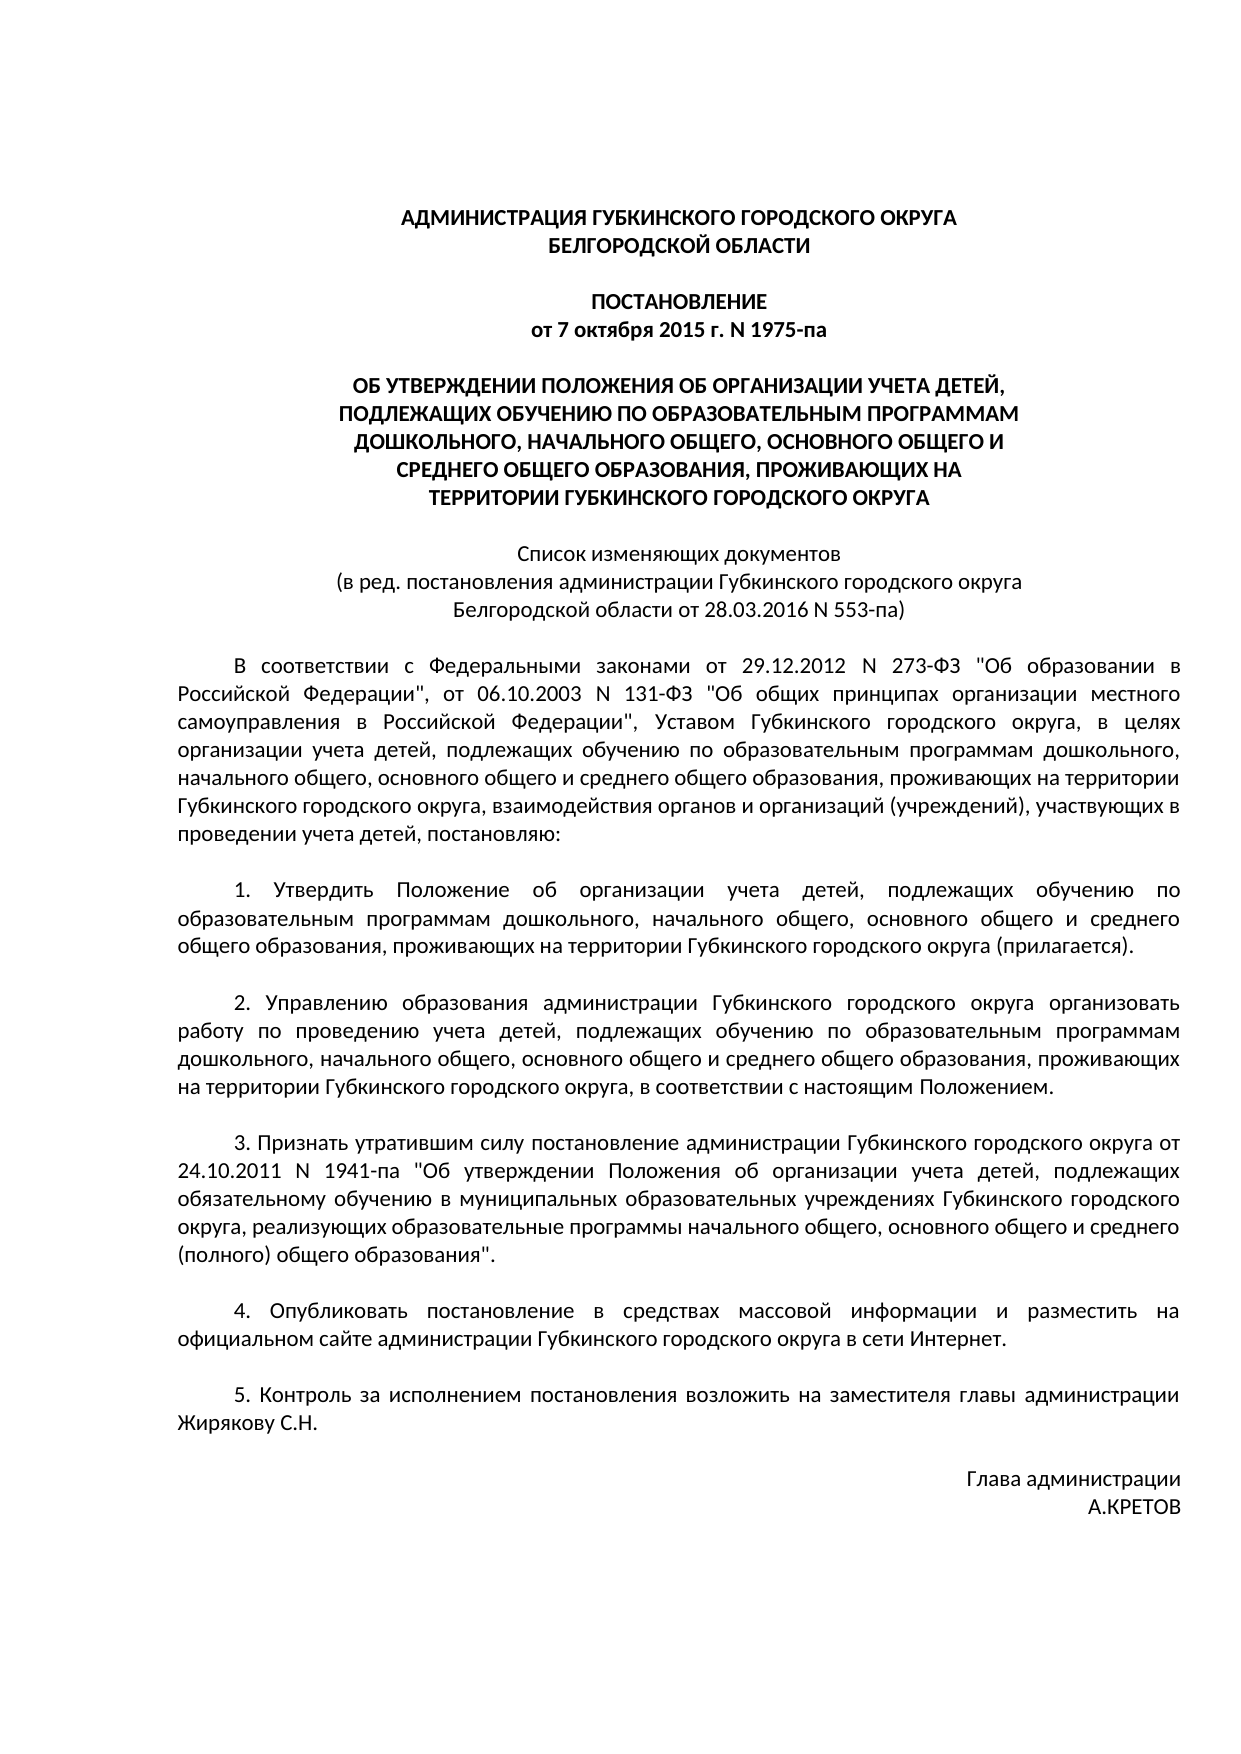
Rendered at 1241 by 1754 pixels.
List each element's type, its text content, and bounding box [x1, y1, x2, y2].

text Глава администрации [177, 1464, 1181, 1492]
text 3. Признать утратившим силу постановление администрации Губкинского городского округа от 24.10.2011 N 1941-па "Об утверждении Положения об организации учета детей, подлежащих обязательному обучению в муниципальных образовательных учреждениях Губкинского городского округа, реализующих образовательные программы начального общего, основного общего и среднего (полного) общего образования". [177, 1128, 1181, 1268]
text 4. Опубликовать постановление в средствах массовой информации и разместить на официальном сайте администрации Губкинского городского округа в сети Интернет. [177, 1296, 1181, 1352]
text 5. Контроль за исполнением постановления возложить на заместителя главы администрации Жирякову С.Н. [177, 1380, 1181, 1436]
text А.КРЕТОВ [177, 1492, 1181, 1520]
title СРЕДНЕГО ОБЩЕГО ОБРАЗОВАНИЯ, ПРОЖИВАЮЩИХ НА [177, 455, 1181, 483]
title Белгородской области от 28.03.2016 N 553-па) [177, 595, 1181, 623]
text В соответствии с Федеральными законами от 29.12.2012 N 273-ФЗ "Об образовании в Российской Федерации", от 06.10.2003 N 131-ФЗ "Об общих принципах организации местного самоуправления в Российской Федерации", Уставом Губкинского городского округа, в целях организации учета детей, подлежащих обучению по образовательным программам дошкольного, начального общего, основного общего и среднего общего образования, проживающих на территории Губкинского городского округа, взаимодействия органов и организаций (учреждений), участвующих в проведении учета детей, постановляю: [177, 651, 1181, 848]
text (в ред. постановления администрации Губкинского городского округа [177, 567, 1181, 595]
title ДОШКОЛЬНОГО, НАЧАЛЬНОГО ОБЩЕГО, ОСНОВНОГО ОБЩЕГО И [177, 427, 1181, 455]
title БЕЛГОРОДСКОЙ ОБЛАСТИ [177, 231, 1181, 259]
text Список изменяющих документов [177, 539, 1181, 567]
title ОБ УТВЕРЖДЕНИИ ПОЛОЖЕНИЯ ОБ ОРГАНИЗАЦИИ УЧЕТА ДЕТЕЙ, [177, 371, 1181, 399]
title ТЕРРИТОРИИ ГУБКИНСКОГО ГОРОДСКОГО ОКРУГА [177, 483, 1181, 511]
text 2. Управлению образования администрации Губкинского городского округа организовать работу по проведению учета детей, подлежащих обучению по образовательным программам дошкольного, начального общего, основного общего и среднего общего образования, проживающих на территории Губкинского городского округа, в соответствии с настоящим Положением. [177, 988, 1181, 1100]
title ПОСТАНОВЛЕНИЕ [177, 287, 1181, 315]
title АДМИНИСТРАЦИЯ ГУБКИНСКОГО ГОРОДСКОГО ОКРУГА [177, 203, 1181, 231]
text 1. Утвердить Положение об организации учета детей, подлежащих обучению по образовательным программам дошкольного, начального общего, основного общего и среднего общего образования, проживающих на территории Губкинского городского округа (прилагается). [177, 876, 1181, 960]
title ПОДЛЕЖАЩИХ ОБУЧЕНИЮ ПО ОБРАЗОВАТЕЛЬНЫМ ПРОГРАММАМ [177, 399, 1181, 427]
title от 7 октября 2015 г. N 1975-па [177, 315, 1181, 343]
